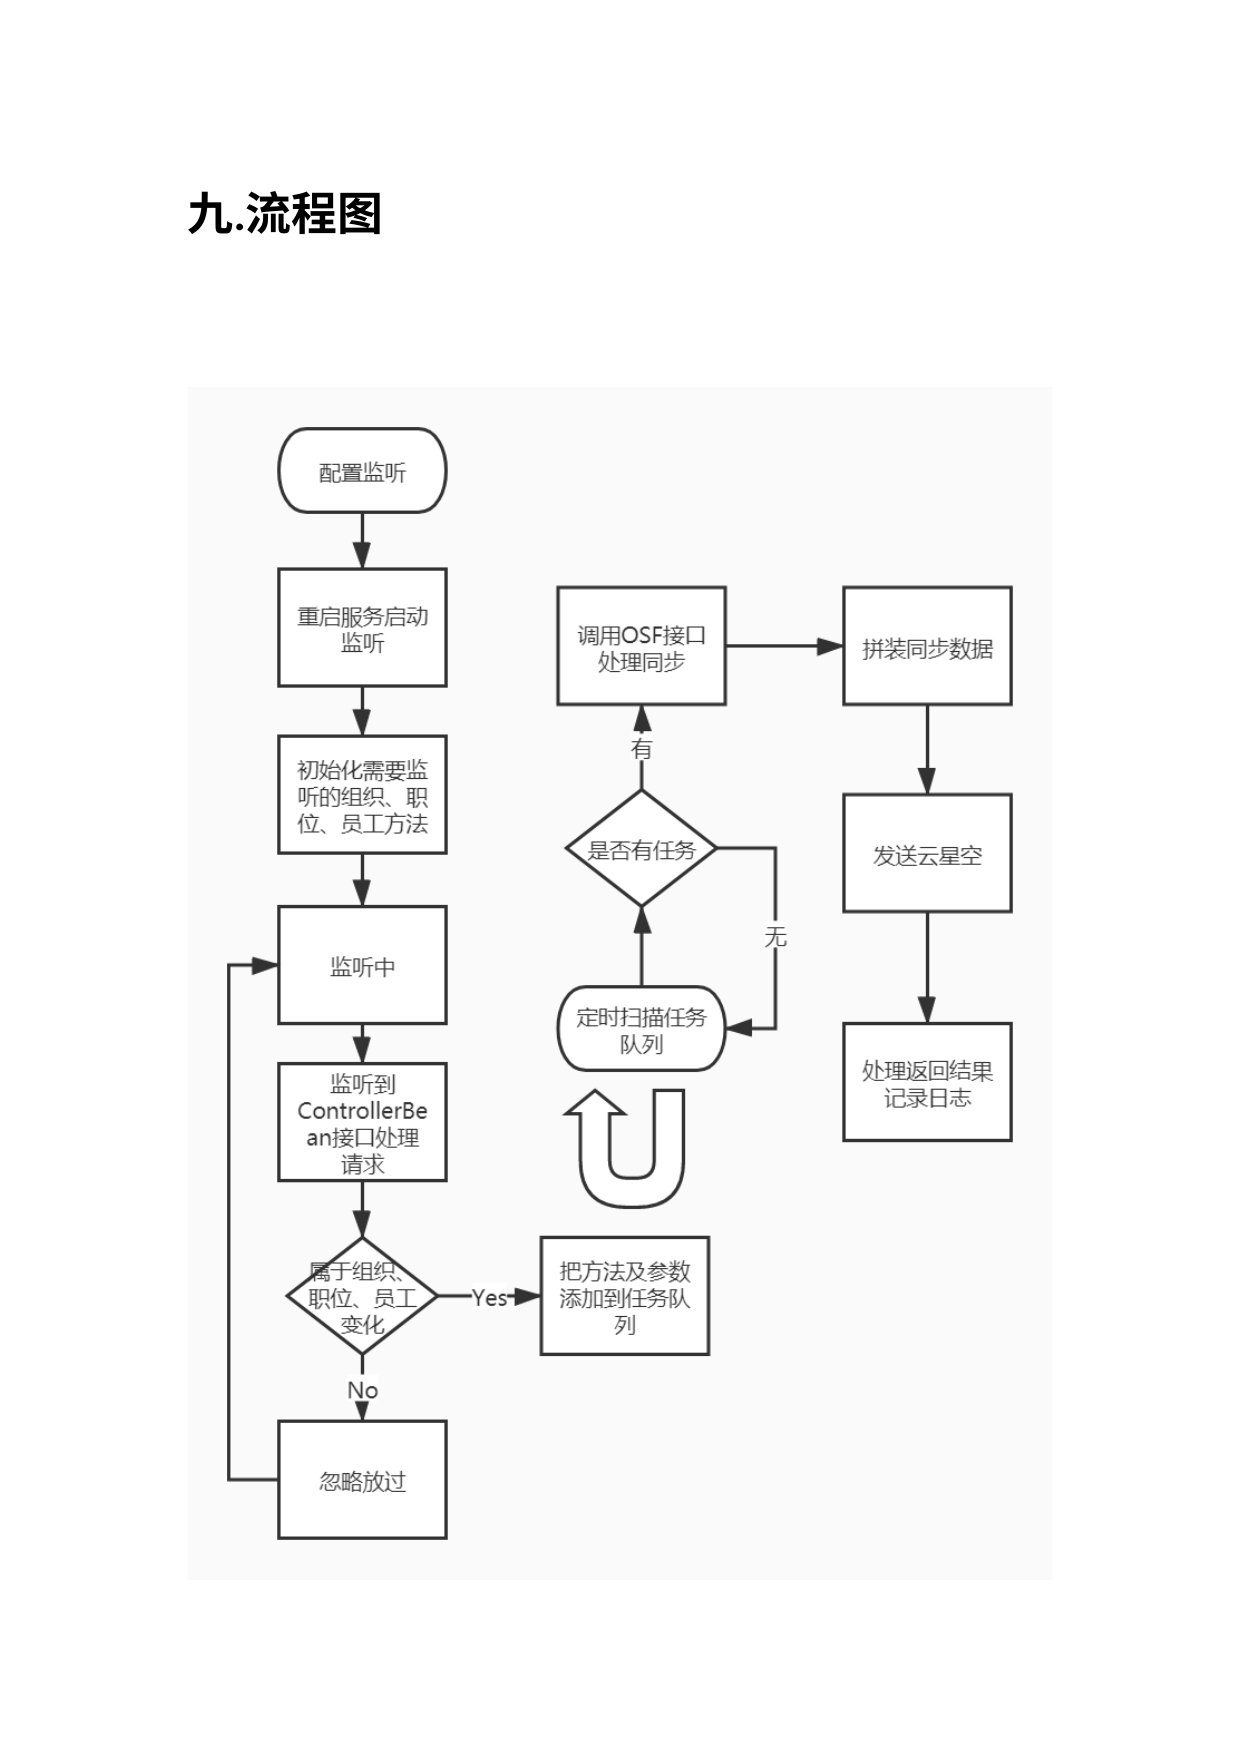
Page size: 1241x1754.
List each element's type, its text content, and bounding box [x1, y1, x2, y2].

picture [187, 387, 1053, 1580]
subtitle 九.流程图 [187, 162, 1053, 259]
